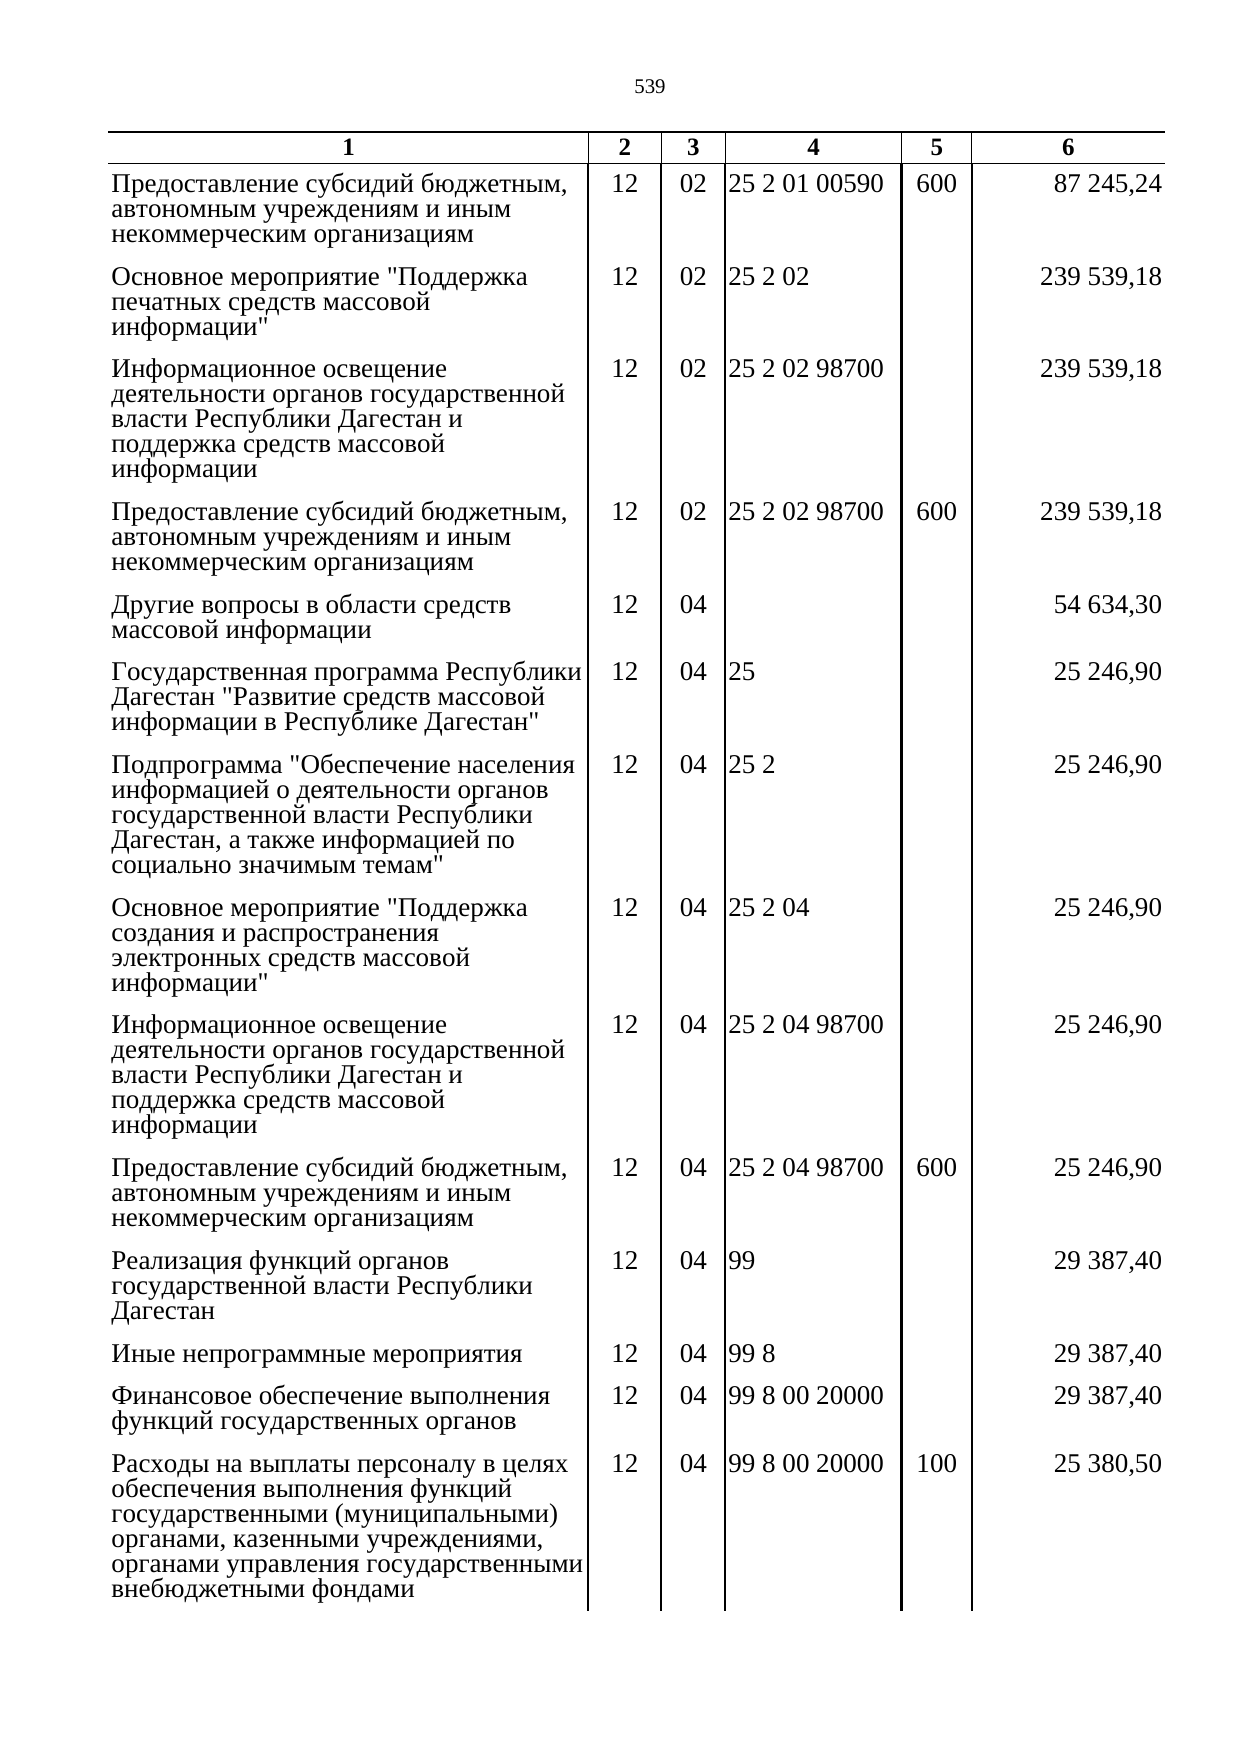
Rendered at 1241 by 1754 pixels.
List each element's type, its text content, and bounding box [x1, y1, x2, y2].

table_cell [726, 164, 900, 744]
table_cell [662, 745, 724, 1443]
table_header 1 [108, 133, 588, 163]
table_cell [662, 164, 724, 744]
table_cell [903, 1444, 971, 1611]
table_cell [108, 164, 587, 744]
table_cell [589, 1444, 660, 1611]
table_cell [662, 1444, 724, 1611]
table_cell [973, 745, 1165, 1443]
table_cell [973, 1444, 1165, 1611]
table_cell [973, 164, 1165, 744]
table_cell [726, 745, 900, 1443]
table_header 4 [726, 133, 901, 163]
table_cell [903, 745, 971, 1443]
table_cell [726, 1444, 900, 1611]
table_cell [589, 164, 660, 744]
table_header 3 [662, 133, 725, 163]
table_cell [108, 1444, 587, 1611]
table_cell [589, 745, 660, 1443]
table_header 6 [972, 133, 1165, 163]
table_header 2 [589, 133, 661, 163]
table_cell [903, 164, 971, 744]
table_header 5 [902, 133, 971, 163]
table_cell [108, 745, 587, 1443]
